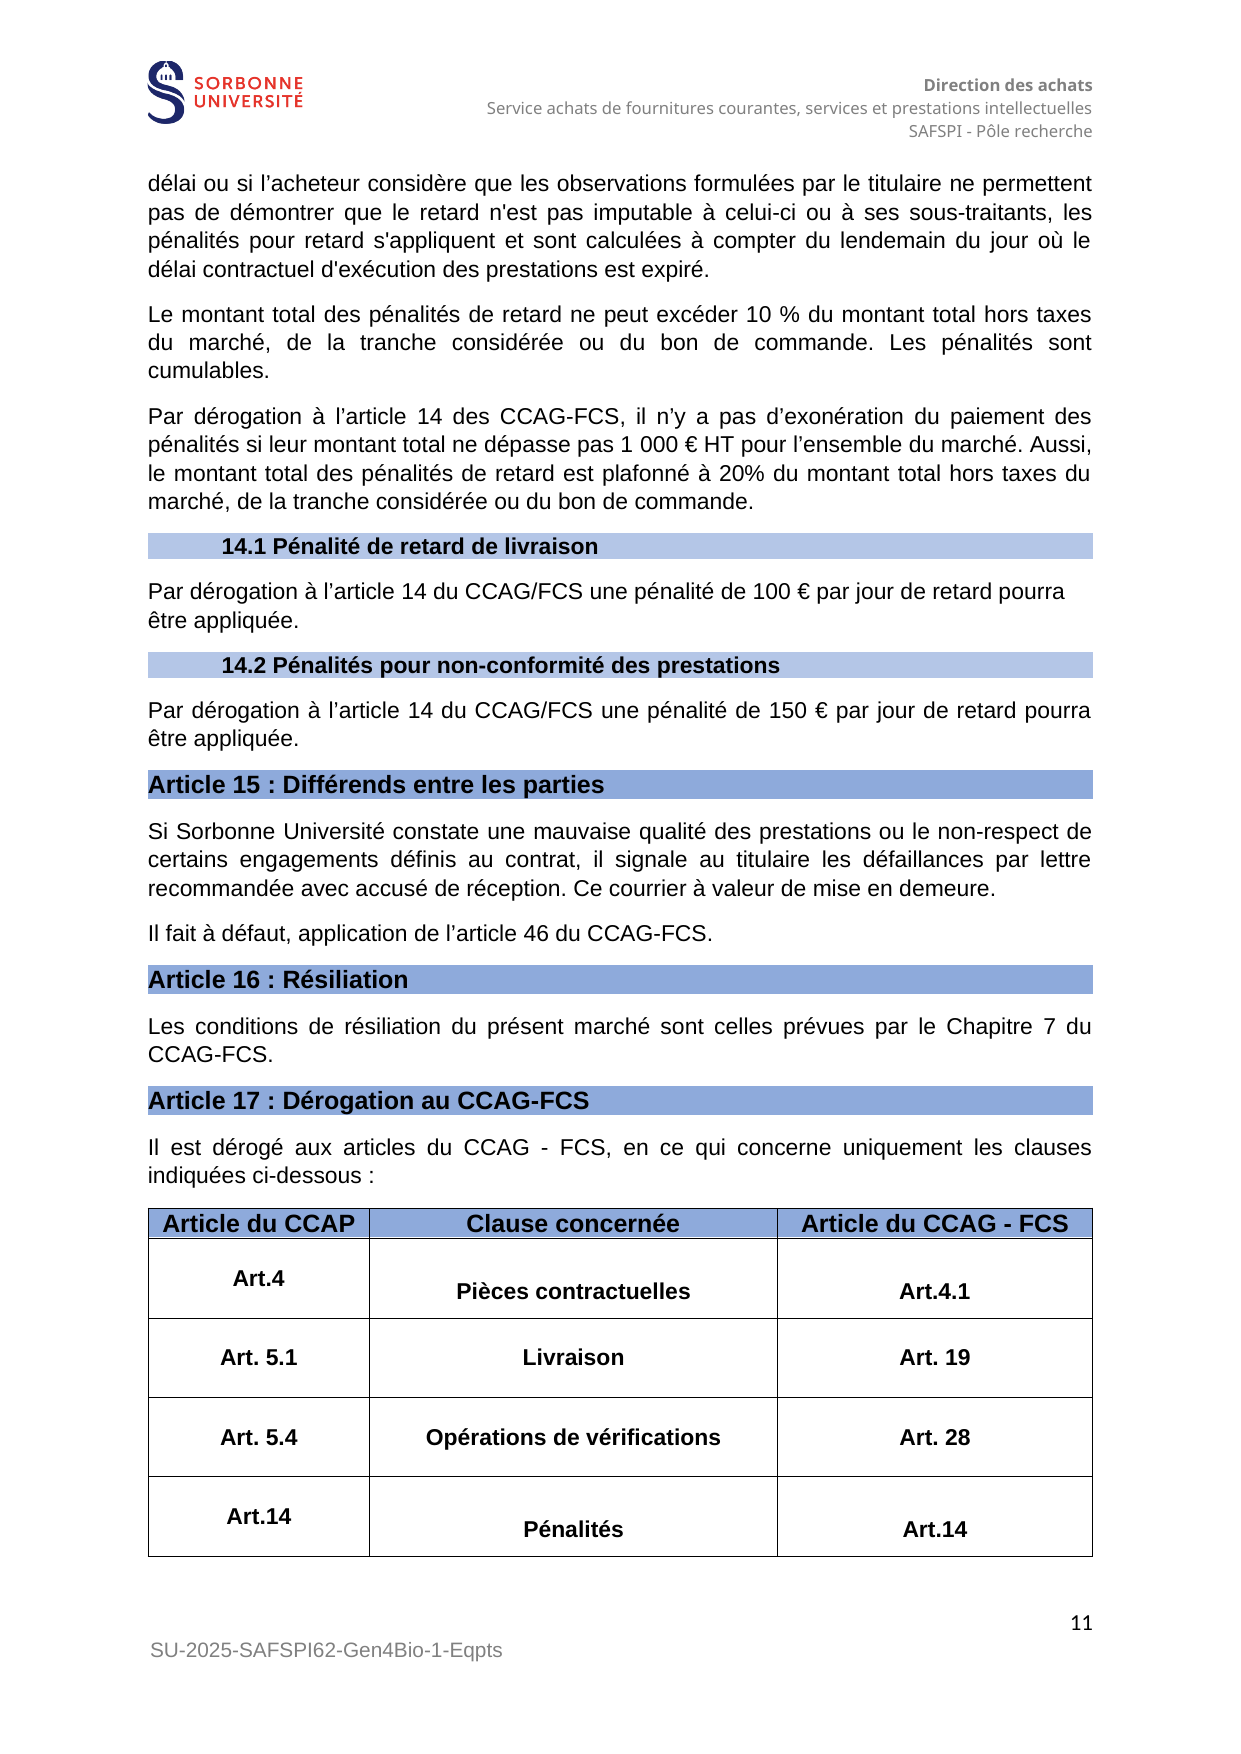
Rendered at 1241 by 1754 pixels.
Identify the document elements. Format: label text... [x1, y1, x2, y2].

table_header Clause concernée [370, 1209, 777, 1237]
table_cell Opérations de vérifications [370, 1398, 777, 1476]
table_cell Art.4 [149, 1239, 369, 1317]
text Le montant total des pénalités de retard ne peut excéder 10 % du montant total hors taxes du marché, de la tranche considérée ou du bon de commande. Les pénalités sont cumulables. [148, 301, 1093, 384]
table_cell Livraison [370, 1319, 777, 1397]
text Article 15 : Différends entre les parties [148, 770, 1093, 799]
text Si Sorbonne Université constate une mauvaise qualité des prestations ou le non-respect de certains engagements définis au contrat, il signale au titulaire les défaillances par lettre recommandée avec accusé de réception. Ce courrier à valeur de mise en demeure. [148, 818, 1093, 901]
table_cell Art.4.1 [778, 1239, 1092, 1317]
text Par dérogation à l’article 14 du CCAG/FCS une pénalité de 100 € par jour de retard pourra être appliquée. [148, 578, 1093, 633]
text Article 17 : Dérogation au CCAG-FCS [148, 1086, 1093, 1115]
table_header Article du CCAP [149, 1209, 369, 1237]
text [148, 170, 1093, 282]
table_header Article du CCAG - FCS [778, 1209, 1092, 1237]
table_cell Art. 5.4 [149, 1398, 369, 1476]
table_cell Art.14 [149, 1477, 369, 1556]
text 14.2 Pénalités pour non-conformité des prestations [148, 652, 1093, 678]
text Il est dérogé aux articles du CCAG - FCS, en ce qui concerne uniquement les clauses indiquées ci-dessous : [148, 1134, 1093, 1189]
table_cell Pénalités [370, 1477, 777, 1556]
table_cell Art. 5.1 [149, 1319, 369, 1397]
text Par dérogation à l’article 14 du CCAG/FCS une pénalité de 150 € par jour de retard pourra être appliquée. [148, 697, 1093, 752]
table_cell Art. 19 [778, 1319, 1092, 1397]
table_cell Art. 28 [778, 1398, 1092, 1476]
text Par dérogation à l’article 14 des CCAG-FCS, il n’y a pas d’exonération du paiement des pénalités si leur montant total ne dépasse pas 1 000 € HT pour l’ensemble du marché. Aussi, le montant total des pénalités de retard est plafonné à 20% du montant total hors taxes du marché, de la tranche considérée ou du bon de commande. [148, 403, 1093, 514]
table_cell Pièces contractuelles [370, 1239, 777, 1317]
table_cell Art.14 [778, 1477, 1092, 1556]
text 14.1 Pénalité de retard de livraison [148, 533, 1093, 559]
text Article 16 : Résiliation [148, 965, 1093, 994]
text Il fait à défaut, application de l’article 46 du CCAG-FCS. [148, 920, 1093, 946]
text Les conditions de résiliation du présent marché sont celles prévues par le Chapitre 7 du CCAG-FCS. [148, 1013, 1093, 1068]
picture [147, 61, 303, 124]
